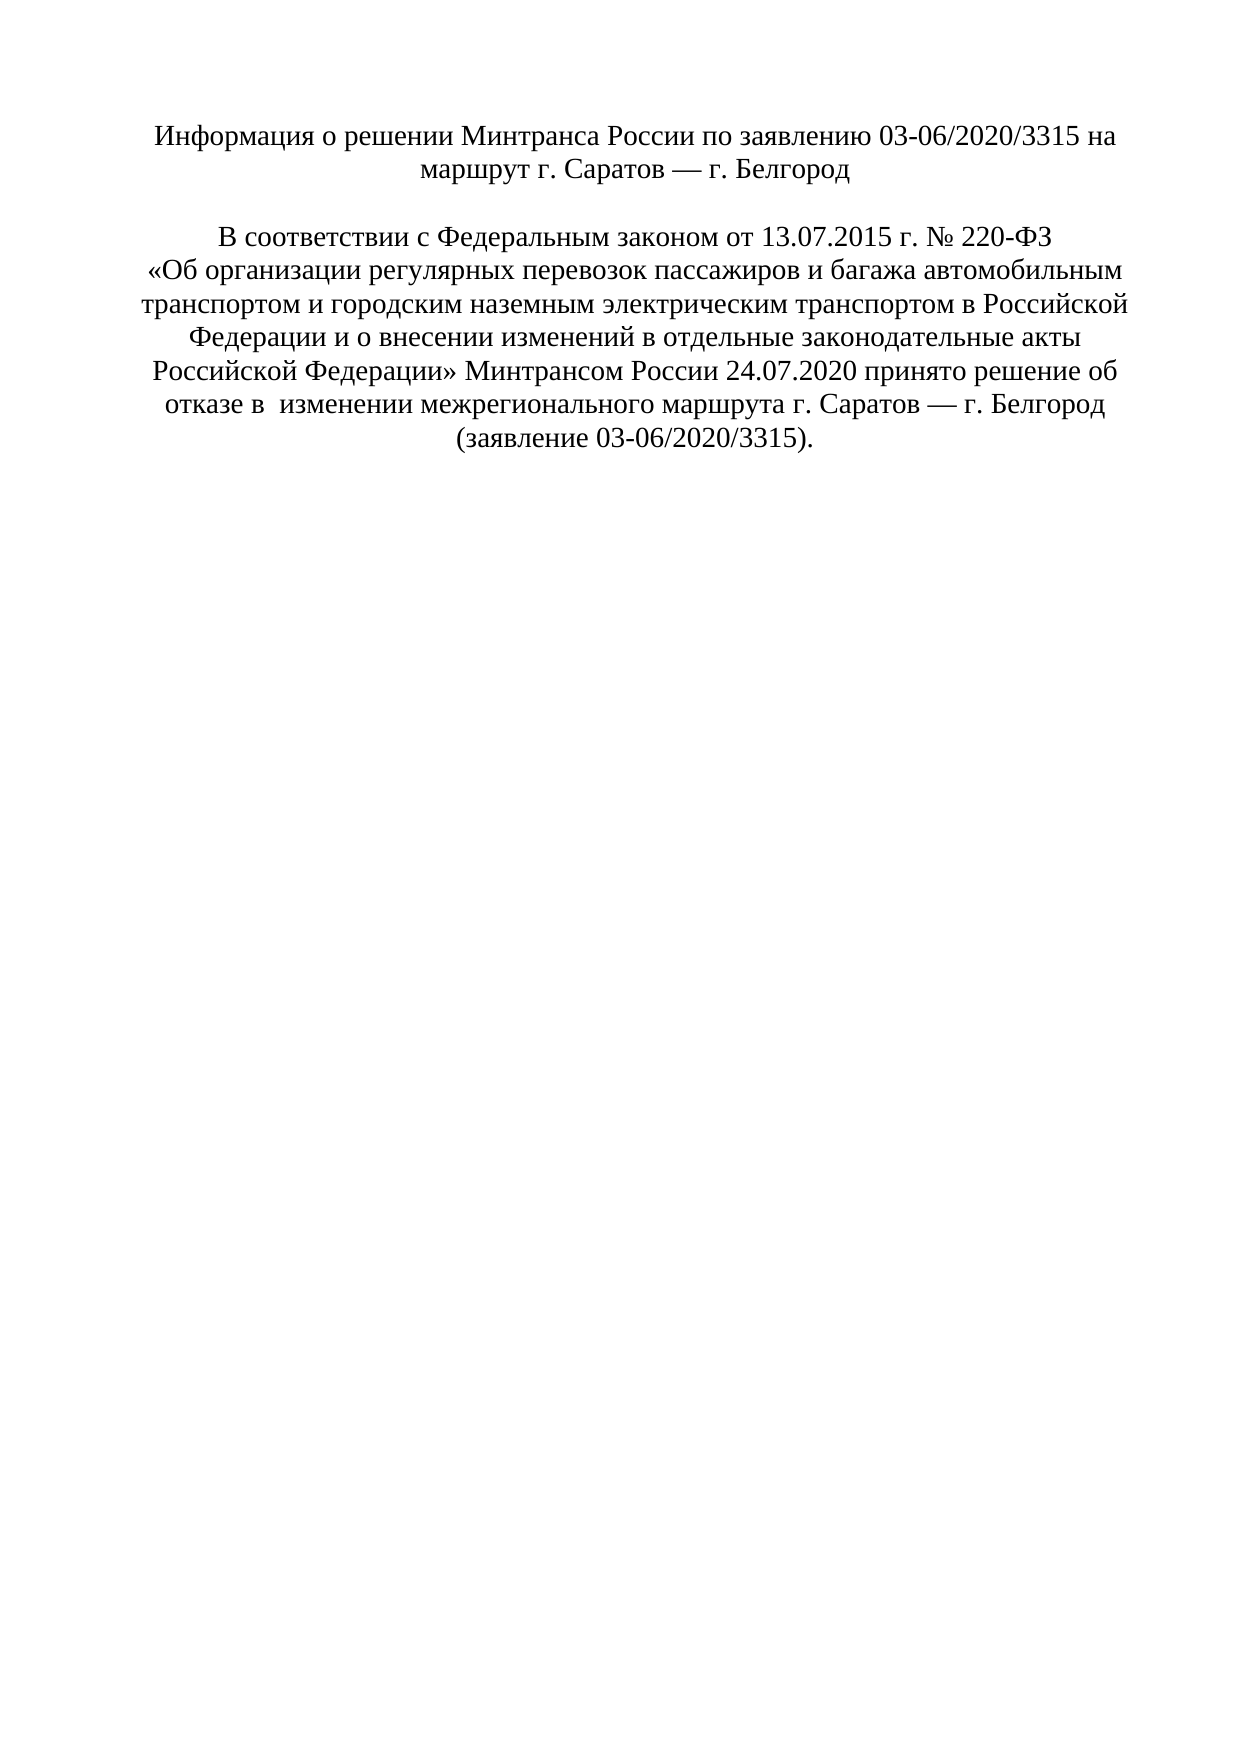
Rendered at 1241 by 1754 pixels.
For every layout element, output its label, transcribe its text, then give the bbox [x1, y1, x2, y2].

text Информация о решении Минтранса России по заявлению 03-06/2020/3315 на маршрут г. Саратов — г. Белгород [118, 118, 1152, 185]
text В соответствии с Федеральным законом от 13.07.2015 г. № 220-ФЗ «Об организации регулярных перевозок пассажиров и багажа автомобильным транспортом и городским наземным электрическим транспортом в Российской Федерации и о внесении изменений в отдельные законодательные акты Российской Федерации» Минтрансом России 24.07.2020 принято решение об отказе в изменении межрегионального маршрута г. Саратов — г. Белгород (заявление 03-06/2020/3315). [118, 219, 1152, 453]
